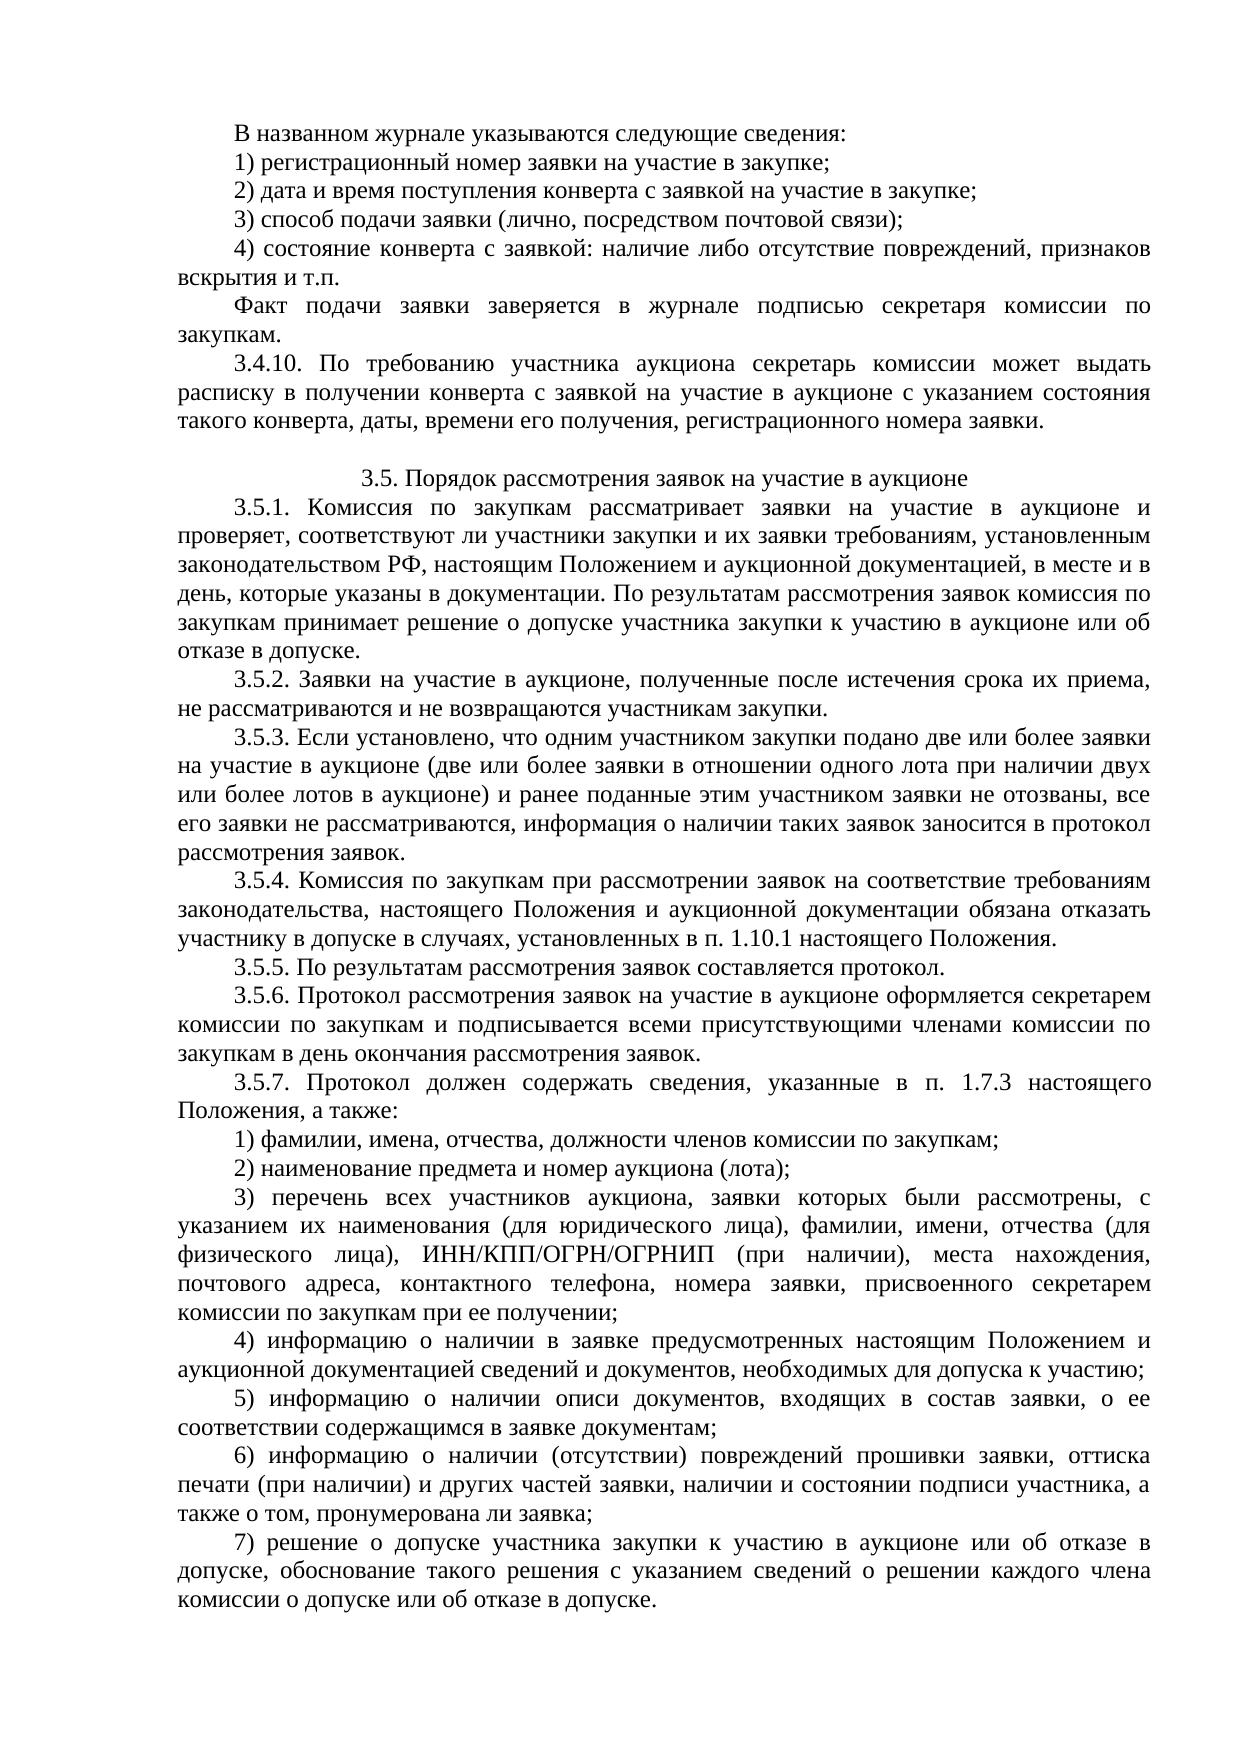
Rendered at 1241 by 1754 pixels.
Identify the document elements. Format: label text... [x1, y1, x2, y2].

text 5) информацию о наличии описи документов, входящих в состав заявки, о ее соответствии содержащимся в заявке документам; [177, 1383, 1152, 1441]
text 3.5.4. Комиссия по закупкам при рассмотрении заявок на соответствие требованиям законодательства, настоящего Положения и аукционной документации обязана отказать участнику в допуске в случаях, установленных в п. 1.10.1 настоящего Положения. [177, 866, 1152, 952]
text 3) способ подачи заявки (лично, посредством почтовой связи); [177, 204, 1152, 233]
text 3.5.7. Протокол должен содержать сведения, указанные в п. 1.7.3 настоящего Положения, а также: [177, 1067, 1152, 1124]
text В названном журнале указываются следующие сведения: [177, 118, 1152, 147]
text Факт подачи заявки заверяется в журнале подписью секретаря комиссии по закупкам. [177, 291, 1152, 348]
text 3.5.6. Протокол рассмотрения заявок на участие в аукционе оформляется секретарем комиссии по закупкам и подписывается всеми присутствующими членами комиссии по закупкам в день окончания рассмотрения заявок. [177, 981, 1152, 1067]
text 3.4.10. По требованию участника аукциона секретарь комиссии может выдать расписку в получении конверта с заявкой на участие в аукционе с указанием состояния такого конверта, даты, времени его получения, регистрационного номера заявки. [177, 348, 1152, 434]
text 4) информацию о наличии в заявке предусмотренных настоящим Положением и аукционной документацией сведений и документов, необходимых для допуска к участию; [177, 1326, 1152, 1383]
text 7) решение о допуске участника закупки к участию в аукционе или об отказе в допуске, обоснование такого решения с указанием сведений о решении каждого члена комиссии о допуске или об отказе в допуске. [177, 1527, 1152, 1613]
text 1) фамилии, имена, отчества, должности членов комиссии по закупкам; [177, 1124, 1152, 1153]
text 6) информацию о наличии (отсутствии) повреждений прошивки заявки, оттиска печати (при наличии) и других частей заявки, наличии и состоянии подписи участника, а также о том, пронумерована ли заявка; [177, 1441, 1152, 1527]
text 3.5.3. Если установлено, что одним участником закупки подано две или более заявки на участие в аукционе (две или более заявки в отношении одного лота при наличии двух или более лотов в аукционе) и ранее поданные этим участником заявки не отозваны, все его заявки не рассматриваются, информация о наличии таких заявок заносится в протокол рассмотрения заявок. [177, 722, 1152, 866]
text 4) состояние конверта с заявкой: наличие либо отсутствие повреждений, признаков вскрытия и т.п. [177, 233, 1152, 291]
text 2) наименование предмета и номер аукциона (лота); [177, 1153, 1152, 1182]
text 3.5.1. Комиссия по закупкам рассматривает заявки на участие в аукционе и проверяет, соответствуют ли участники закупки и их заявки требованиям, установленным законодательством РФ, настоящим Положением и аукционной документацией, в месте и в день, которые указаны в документации. По результатам рассмотрения заявок комиссия по закупкам принимает решение о допуске участника закупки к участию в аукционе или об отказе в допуске. [177, 492, 1152, 664]
text 3.5. Порядок рассмотрения заявок на участие в аукционе [177, 463, 1152, 492]
text 3.5.5. По результатам рассмотрения заявок составляется протокол. [177, 952, 1152, 981]
text 1) регистрационный номер заявки на участие в закупке; [177, 147, 1152, 176]
text 2) дата и время поступления конверта с заявкой на участие в закупке; [177, 176, 1152, 204]
text 3.5.2. Заявки на участие в аукционе, полученные после истечения срока их приема, не рассматриваются и не возвращаются участникам закупки. [177, 664, 1152, 722]
text 3) перечень всех участников аукциона, заявки которых были рассмотрены, с указанием их наименования (для юридического лица), фамилии, имени, отчества (для физического лица), ИНН/КПП/ОГРН/ОГРНИП (при наличии), места нахождения, почтового адреса, контактного телефона, номера заявки, присвоенного секретарем комиссии по закупкам при ее получении; [177, 1182, 1152, 1326]
